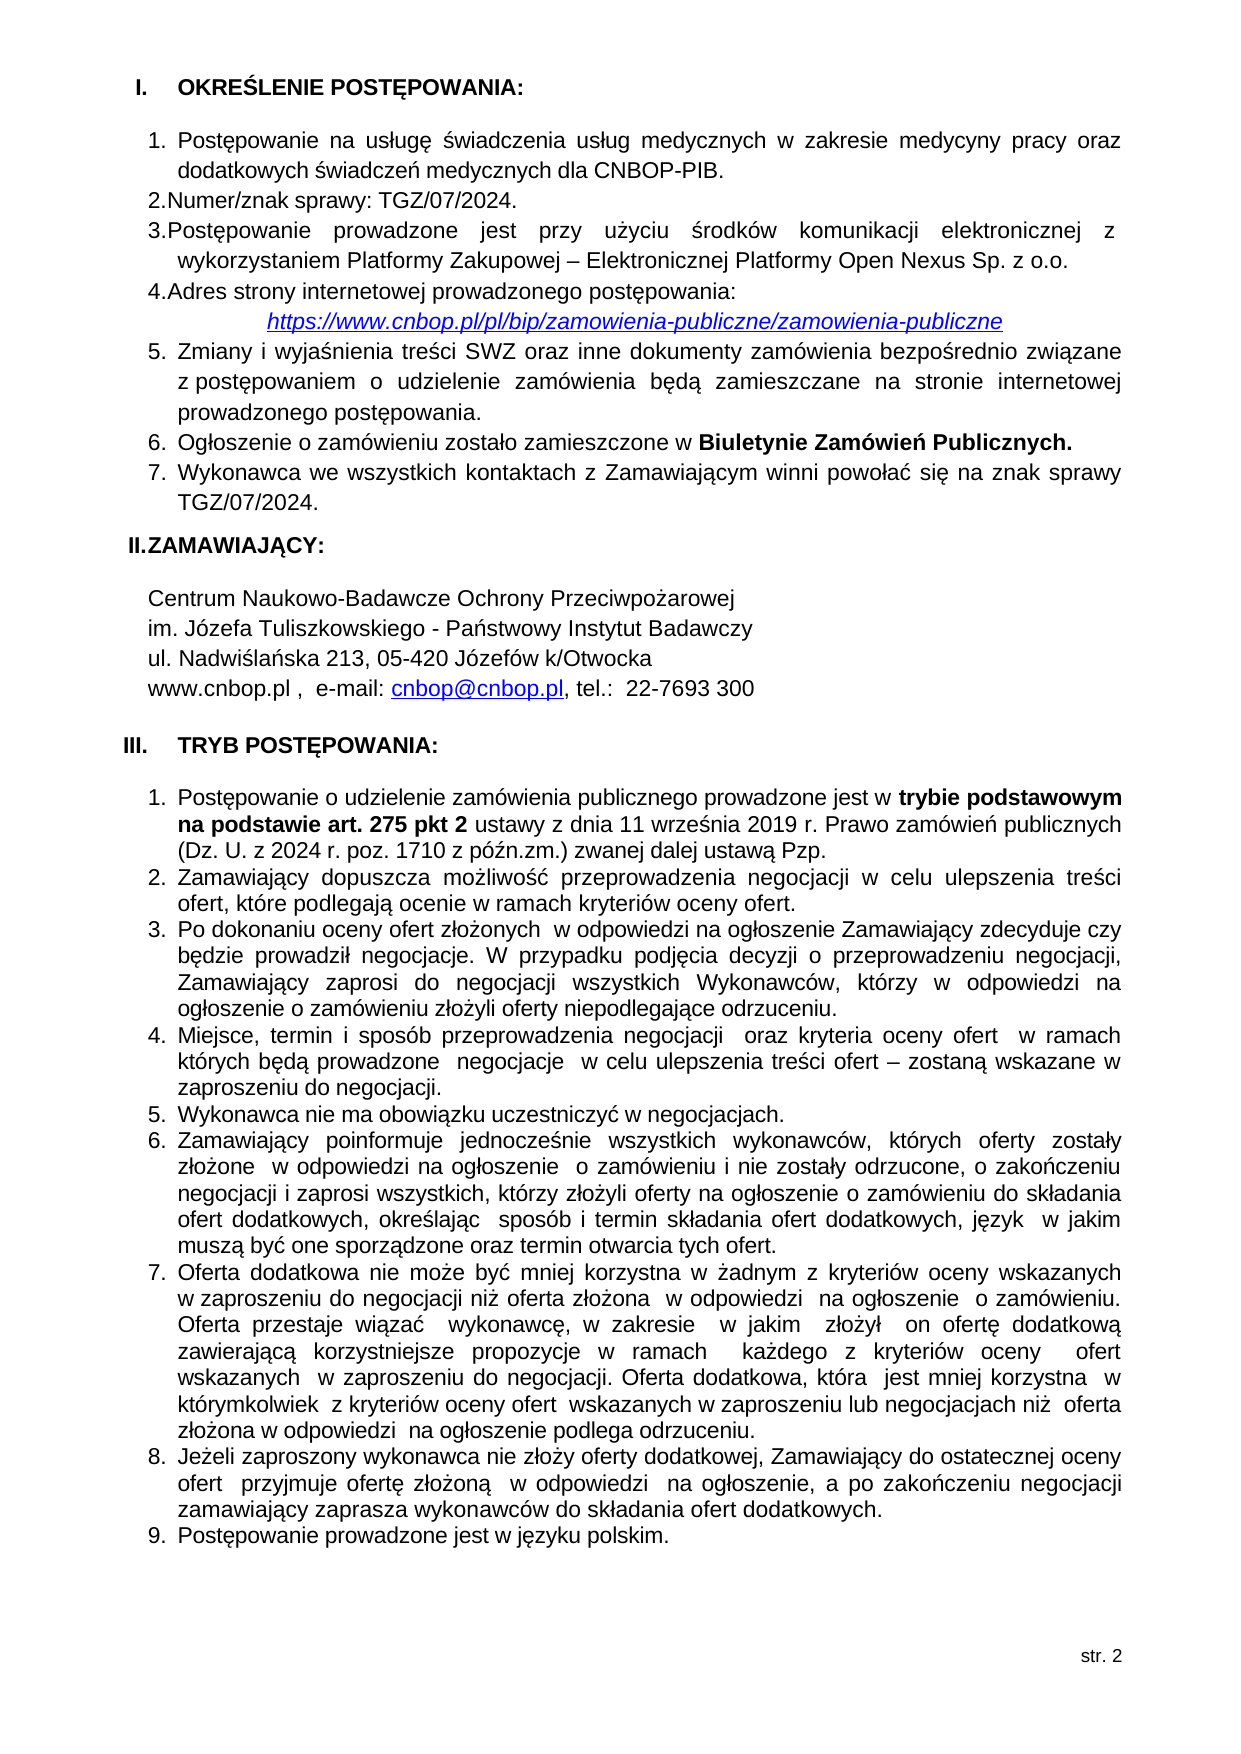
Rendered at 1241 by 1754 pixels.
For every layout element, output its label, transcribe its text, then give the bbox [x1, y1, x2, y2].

list Oferta dodatkowa nie może być mniej korzystna w żadnym z kryteriów oceny wskazanych w zaproszeniu do negocjacji niż oferta złożona w odpowiedzi na ogłoszenie o zamówieniu. Oferta przestaje wiązać wykonawcę, w zakresie w jakim złożył on ofertę dodatkową zawierającą korzystniejsze propozycje w ramach każdego z kryteriów oceny ofert wskazanych w zaproszeniu do negocjacji. Oferta dodatkowa, która jest mniej korzystna w którymkolwiek z kryteriów oceny ofert wskazanych w zaproszeniu lub negocjacjach niż oferta złożona w odpowiedzi na ogłoszenie podlega odrzuceniu. [148, 1259, 1122, 1443]
list Adres strony internetowej prowadzonego postępowania: [148, 278, 1122, 304]
list Miejsce, termin i sposób przeprowadzenia negocjacji oraz kryteria oceny ofert w ramach których będą prowadzone negocjacje w celu ulepszenia treści ofert – zostaną wskazane w zaproszeniu do negocjacji. [148, 1022, 1122, 1101]
text Centrum Naukowo-Badawcze Ochrony Przeciwpożarowej [148, 584, 1122, 611]
list OKREŚLENIE POSTĘPOWANIA: [148, 74, 1122, 100]
list Ogłoszenie o zamówieniu zostało zamieszczone w Biuletynie Zamówień Publicznych. [148, 429, 1122, 455]
text ul. Nadwiślańska 213, 05-420 Józefów k/Otwocka [148, 645, 1122, 671]
list https://www.cnbop.pl/pl/bip/zamowienia-publiczne/zamowienia-publiczne [148, 308, 1122, 334]
list TRYB POSTĘPOWANIA: [148, 732, 1122, 758]
list Zamawiający dopuszcza możliwość przeprowadzenia negocjacji w celu ulepszenia treści ofert, które podlegają ocenie w ramach kryteriów oceny ofert. [148, 863, 1122, 916]
text www.cnbop.pl , e-mail: cnbop@cnbop.pl, tel.: 22-7693 300 [148, 675, 1122, 701]
list Wykonawca we wszystkich kontaktach z Zamawiającym winni powołać się na znak sprawy TGZ/07/2024. [148, 459, 1122, 515]
list Wykonawca nie ma obowiązku uczestniczyć w negocjacjach. [148, 1101, 1122, 1127]
list Zmiany i wyjaśnienia treści SWZ oraz inne dokumenty zamówienia bezpośrednio związane z postępowaniem o udzielenie zamówienia będą zamieszczane na stronie internetowej prowadzonego postępowania. [148, 338, 1122, 425]
list Numer/znak sprawy: TGZ/07/2024. [148, 187, 1122, 213]
list Jeżeli zaproszony wykonawca nie złoży oferty dodatkowej, Zamawiający do ostatecznej oceny ofert przyjmuje ofertę złożoną w odpowiedzi na ogłoszenie, a po zakończeniu negocjacji zamawiający zaprasza wykonawców do składania ofert dodatkowych. [148, 1443, 1122, 1522]
list ZAMAWIAJĄCY: [147, 532, 1122, 558]
list Zamawiający poinformuje jednocześnie wszystkich wykonawców, których oferty zostały złożone w odpowiedzi na ogłoszenie o zamówieniu i nie zostały odrzucone, o zakończeniu negocjacji i zaprosi wszystkich, którzy złożyli oferty na ogłoszenie o zamówieniu do składania ofert dodatkowych, określając sposób i termin składania ofert dodatkowych, język w jakim muszą być one sporządzone oraz termin otwarcia tych ofert. [148, 1127, 1122, 1259]
list Postępowanie o udzielenie zamówienia publicznego prowadzone jest w trybie podstawowym na podstawie art. 275 pkt 2 ustawy z dnia 11 września 2019 r. Prawo zamówień publicznych (Dz. U. z 2024 r. poz. 1710 z późn.zm.) zwanej dalej ustawą Pzp. [148, 784, 1122, 863]
list Postępowanie prowadzone jest w języku polskim. [148, 1522, 1122, 1549]
text im. Józefa Tuliszkowskiego - Państwowy Instytut Badawczy [148, 615, 1122, 641]
list Po dokonaniu oceny ofert złożonych w odpowiedzi na ogłoszenie Zamawiający zdecyduje czy będzie prowadził negocjacje. W przypadku podjęcia decyzji o przeprowadzeniu negocjacji, Zamawiający zaprosi do negocjacji wszystkich Wykonawców, którzy w odpowiedzi na ogłoszenie o zamówieniu złożyli oferty niepodlegające odrzuceniu. [148, 916, 1122, 1022]
list Postępowanie na usługę świadczenia usług medycznych w zakresie medycyny pracy oraz dodatkowych świadczeń medycznych dla CNBOP-PIB. [148, 127, 1122, 183]
list Postępowanie prowadzone jest przy użyciu środków komunikacji elektronicznej z wykorzystaniem Platformy Zakupowej – Elektronicznej Platformy Open Nexus Sp. z o.o. [148, 217, 1122, 274]
